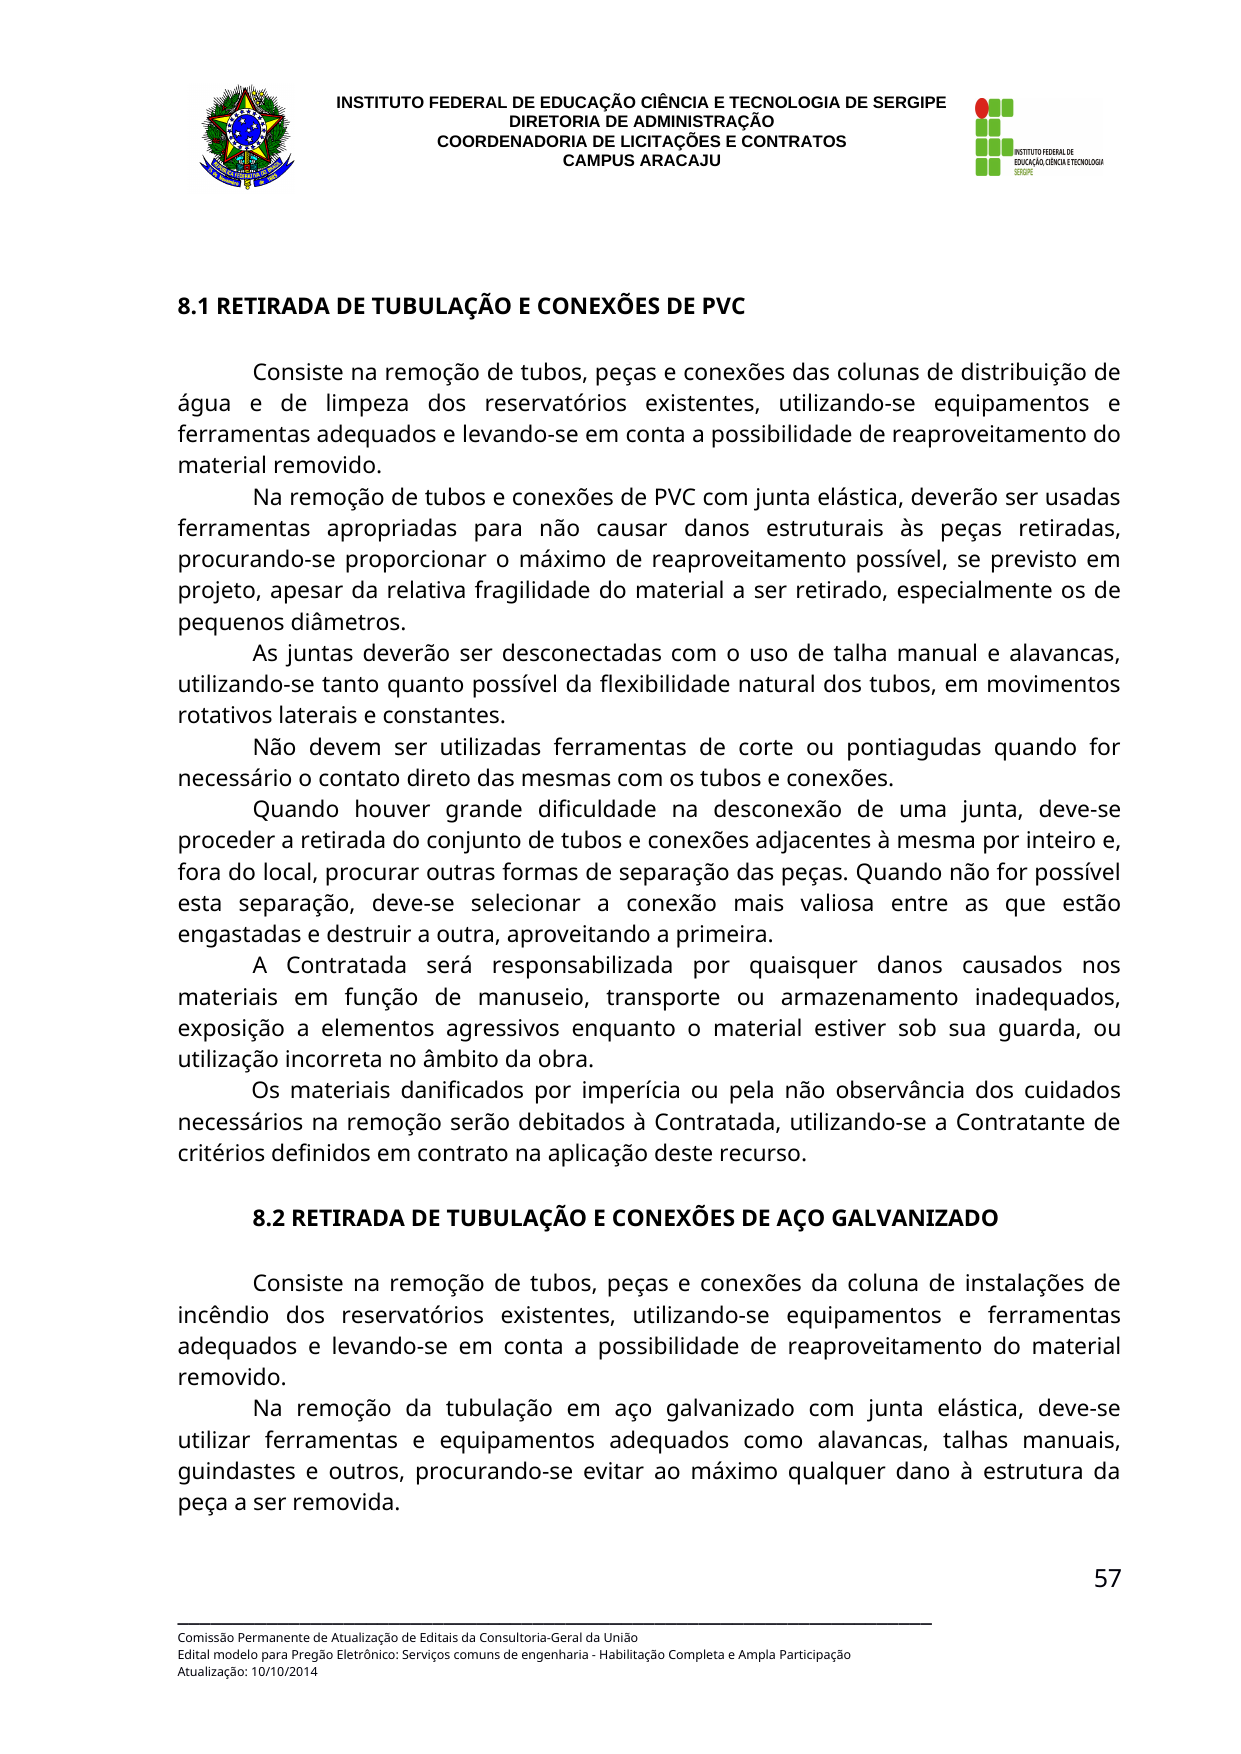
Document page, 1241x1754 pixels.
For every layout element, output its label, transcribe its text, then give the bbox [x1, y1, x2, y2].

text Consiste na remoção de tubos, peças e conexões da coluna de instalações de incêndio dos reservatórios existentes, utilizando-se equipamentos e ferramentas adequados e levando-se em conta a possibilidade de reaproveitamento do material removido. [177, 1267, 1122, 1392]
text As juntas deverão ser desconectadas com o uso de talha manual e alavancas, utilizando-se tanto quanto possível da flexibilidade natural dos tubos, em movimentos rotativos laterais e constantes. [177, 637, 1122, 731]
picture [975, 98, 1104, 176]
text Não devem ser utilizadas ferramentas de corte ou pontiagudas quando for necessário o contato direto das mesmas com os tubos e conexões. [177, 731, 1122, 793]
text 8.1 RETIRADA DE TUBULAÇÃO E CONEXÕES DE PVC [177, 290, 1122, 321]
text Os materiais danificados por imperícia ou pela não observância dos cuidados necessários na remoção serão debitados à Contratada, utilizando-se a Contratante de critérios definidos em contrato na aplicação deste recurso. [177, 1074, 1122, 1168]
text Quando houver grande dificuldade na desconexão de uma junta, deve-se proceder a retirada do conjunto de tubos e conexões adjacentes à mesma por inteiro e, fora do local, procurar outras formas de separação das peças. Quando não for possível esta separação, deve-se selecionar a conexão mais valiosa entre as que estão engastadas e destruir a outra, aproveitando a primeira. [177, 793, 1122, 949]
text A Contratada será responsabilizada por quaisquer danos causados nos materiais em função de manuseio, transporte ou armazenamento inadequados, exposição a elementos agressivos enquanto o material estiver sob sua guarda, ou utilização incorreta no âmbito da obra. [177, 949, 1122, 1074]
text Na remoção da tubulação em aço galvanizado com junta elástica, deve-se utilizar ferramentas e equipamentos adequados como alavancas, talhas manuais, guindastes e outros, procurando-se evitar ao máximo qualquer dano à estrutura da peça a ser removida. [177, 1392, 1122, 1517]
picture [187, 83, 296, 194]
text Na remoção de tubos e conexões de PVC com junta elástica, deverão ser usadas ferramentas apropriadas para não causar danos estruturais às peças retiradas, procurando-se proporcionar o máximo de reaproveitamento possível, se previsto em projeto, apesar da relativa fragilidade do material a ser retirado, especialmente os de pequenos diâmetros. [177, 481, 1122, 637]
text 8.2 RETIRADA DE TUBULAÇÃO E CONEXÕES DE AÇO GALVANIZADO [177, 1202, 1122, 1233]
text Consiste na remoção de tubos, peças e conexões das colunas de distribuição de água e de limpeza dos reservatórios existentes, utilizando-se equipamentos e ferramentas adequados e levando-se em conta a possibilidade de reaproveitamento do material removido. [177, 356, 1122, 481]
